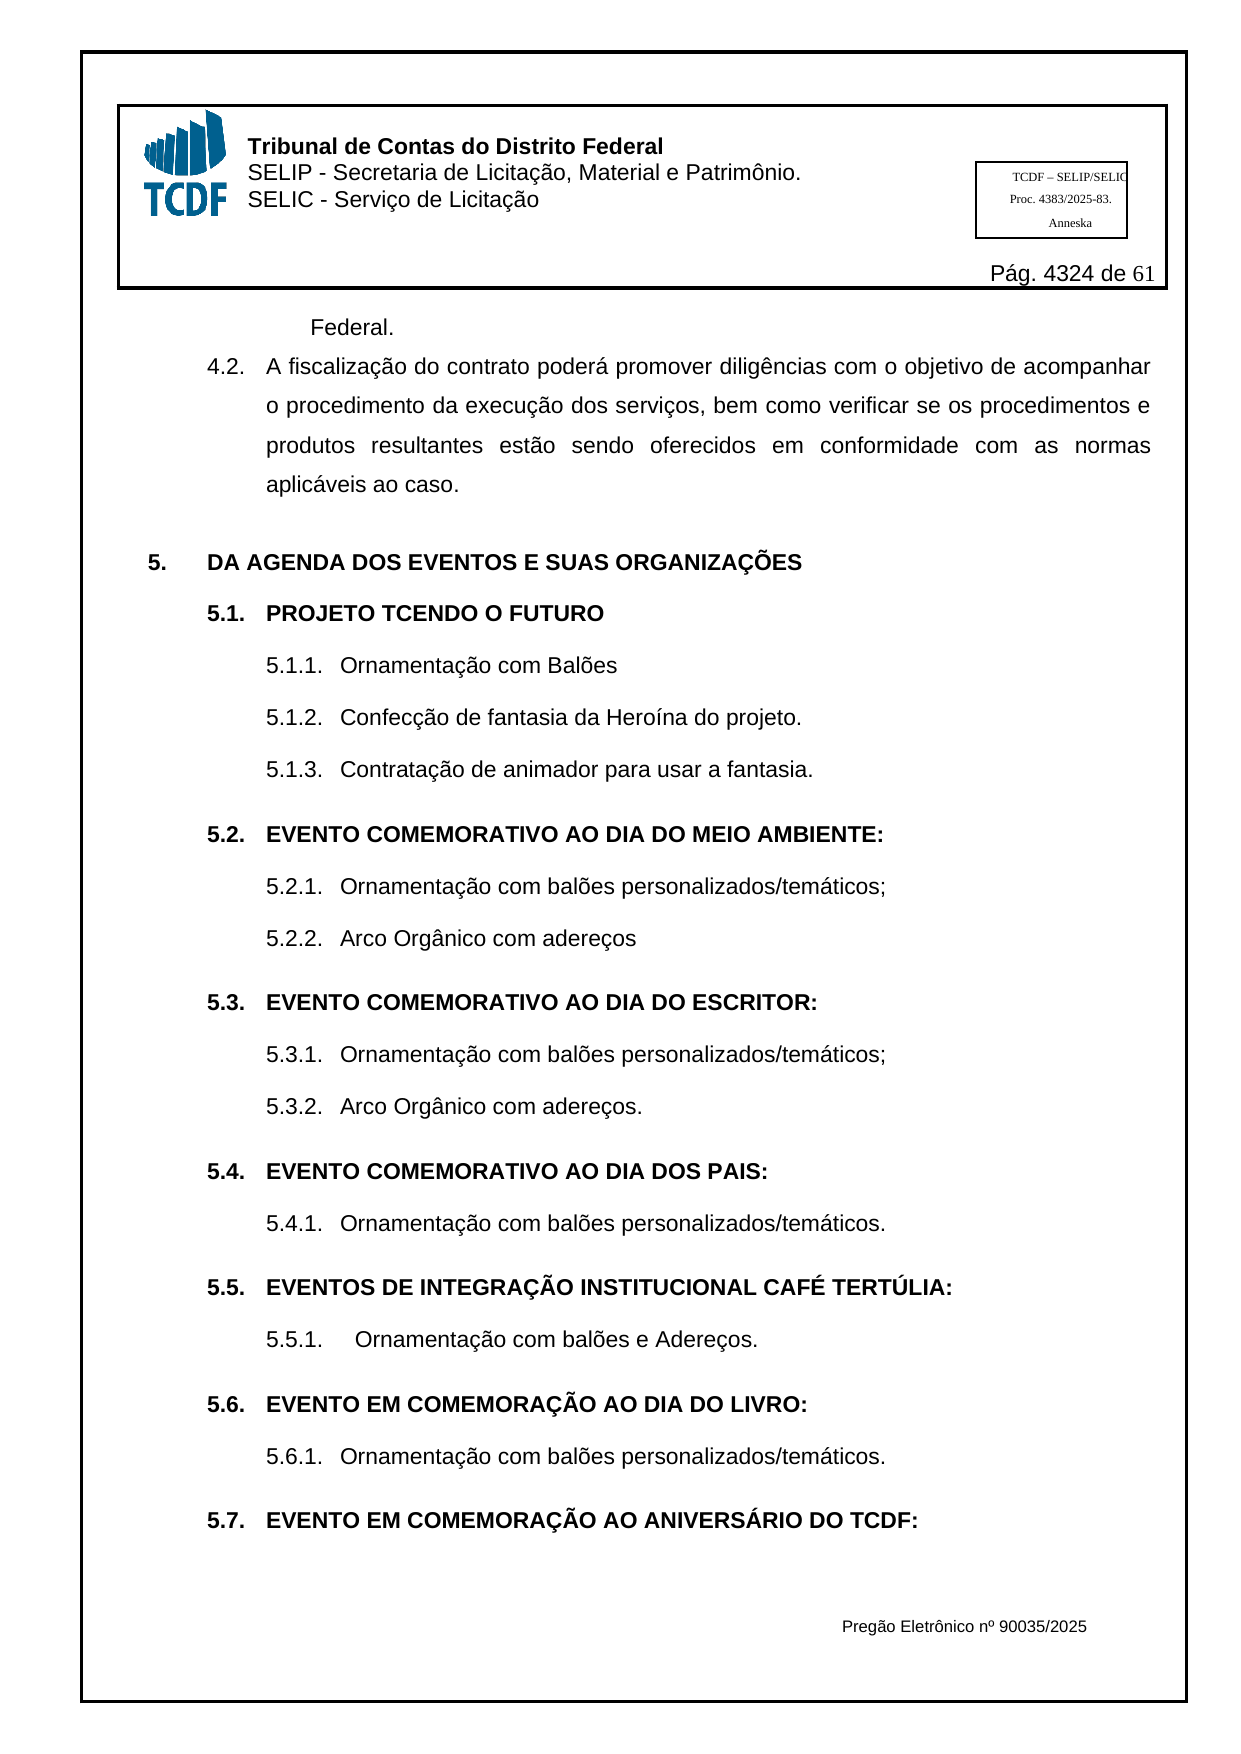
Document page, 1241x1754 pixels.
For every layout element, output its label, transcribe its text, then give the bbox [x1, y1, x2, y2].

list em outro local indicado pela CONTRATANTE, desde que situado no Distrito Federal. [266, 313, 1152, 340]
list DA AGENDA DOS EVENTOS E SUAS ORGANIZAÇÕES [148, 548, 1152, 575]
list Arco Orgânico com adereços [266, 925, 1152, 951]
list EVENTO COMEMORATIVO AO DIA DO ESCRITOR: [207, 989, 1152, 1016]
list Contratação de animador para usar a fantasia. [266, 756, 1152, 783]
picture [129, 107, 241, 218]
list Ornamentação com Balões [266, 652, 1152, 679]
list Ornamentação com balões personalizados/temáticos; [266, 1041, 1152, 1068]
list Ornamentação com balões personalizados/temáticos. [266, 1210, 1152, 1236]
list PROJETO TCENDO O FUTURO [207, 600, 1152, 627]
list Arco Orgânico com adereços. [266, 1093, 1152, 1119]
list Confecção de fantasia da Heroína do projeto. [266, 704, 1152, 731]
list Ornamentação com balões personalizados/temáticos. [266, 1443, 1152, 1469]
list EVENTO COMEMORATIVO AO DIA DOS PAIS: [207, 1158, 1152, 1184]
list EVENTO COMEMORATIVO AO DIA DO MEIO AMBIENTE: [207, 821, 1152, 847]
list Ornamentação com balões e Adereços. [266, 1326, 1152, 1352]
list EVENTO EM COMEMORAÇÃO AO ANIVERSÁRIO DO TCDF: [207, 1507, 1152, 1533]
list EVENTO EM COMEMORAÇÃO AO DIA DO LIVRO: [207, 1391, 1152, 1417]
list EVENTOS DE INTEGRAÇÃO INSTITUCIONAL CAFÉ TERTÚLIA: [207, 1274, 1152, 1301]
list Ornamentação com balões personalizados/temáticos; [266, 873, 1152, 899]
list A fiscalização do contrato poderá promover diligências com o objetivo de acompanhar o procedimento da execução dos serviços, bem como verificar se os procedimentos e produtos resultantes estão sendo oferecidos em conformidade com as normas aplicáveis ao caso. [207, 353, 1152, 498]
